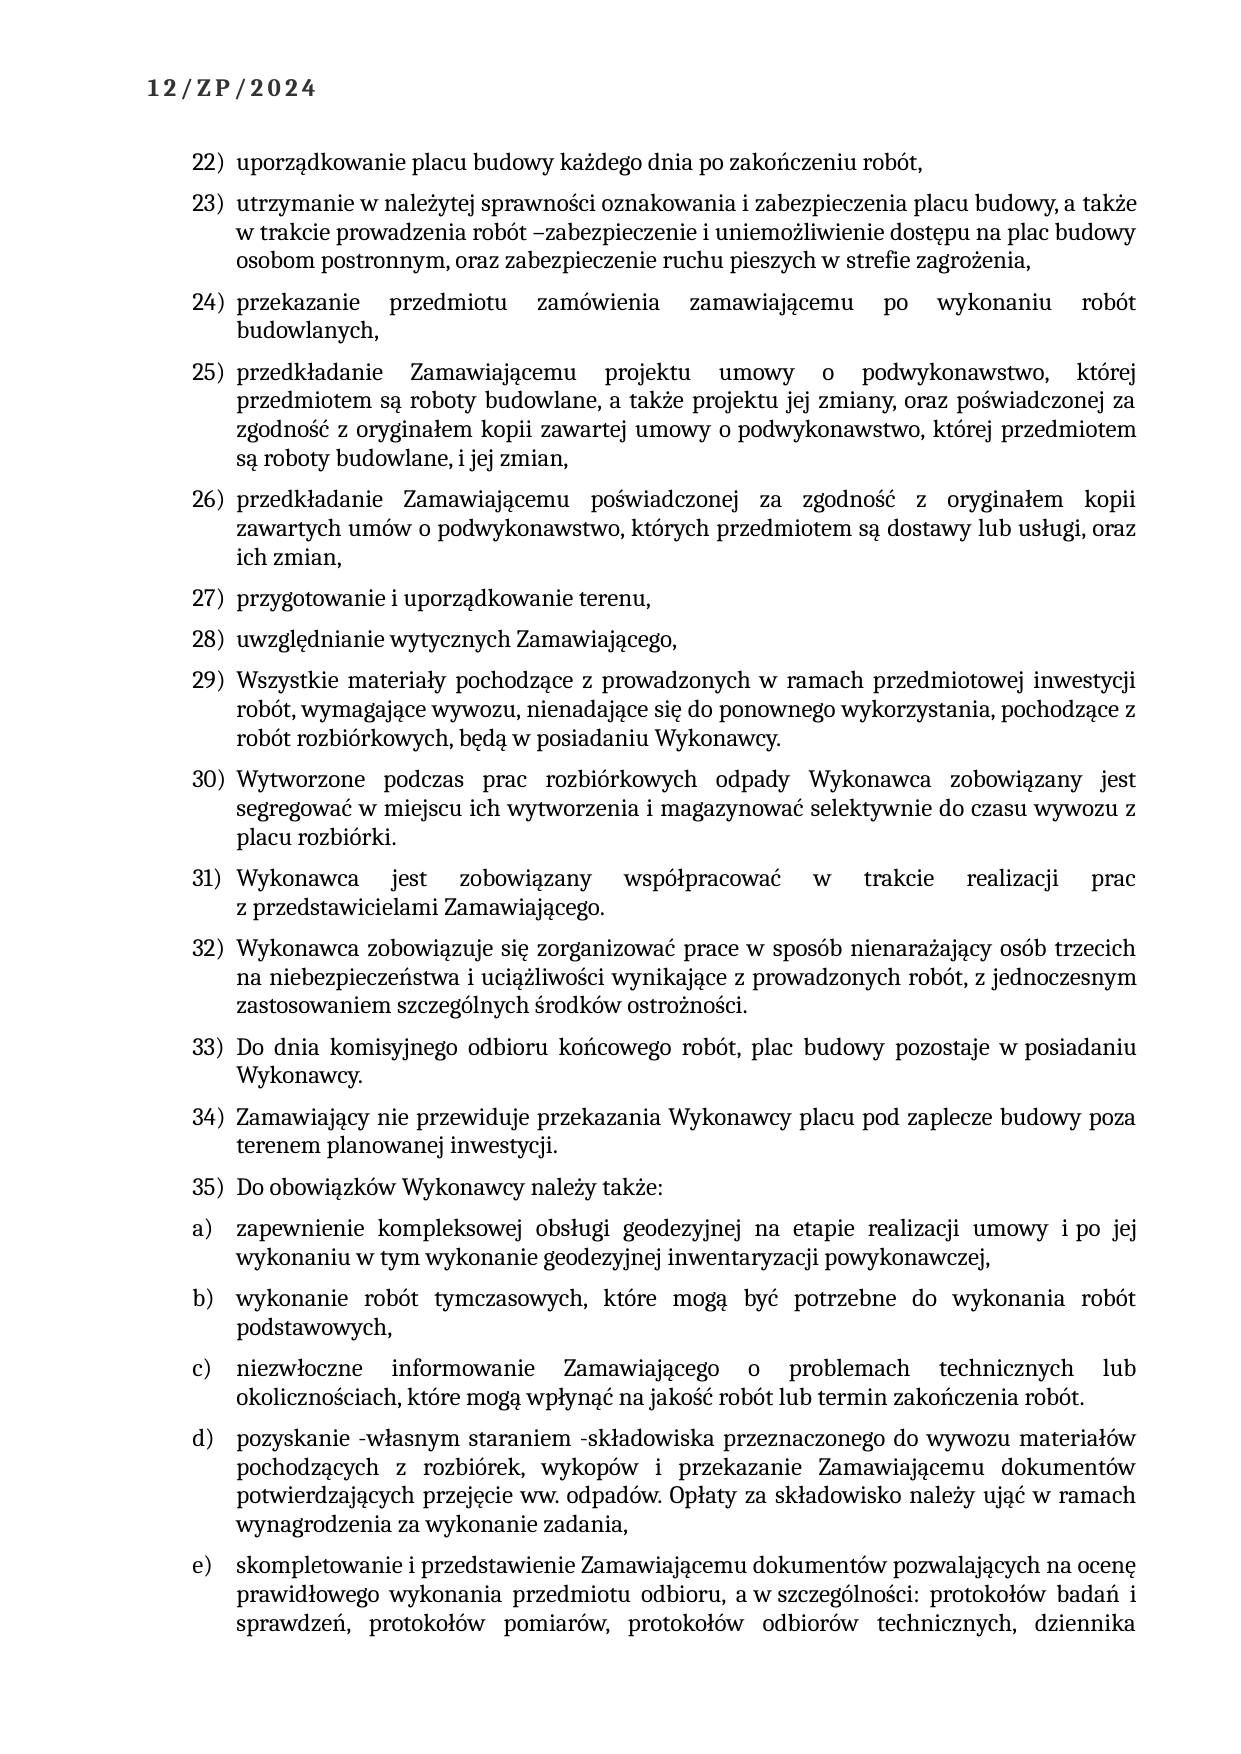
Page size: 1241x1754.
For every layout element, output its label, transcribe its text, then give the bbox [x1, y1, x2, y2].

list wykonanie robót tymczasowych, które mogą być potrzebne do wykonania robót podstawowych, [192, 1284, 1137, 1341]
list niezwłoczne informowanie Zamawiającego o problemach technicznych lub okolicznościach, które mogą wpłynąć na jakość robót lub termin zakończenia robót. [192, 1354, 1137, 1411]
list uwzględnianie wytycznych Zamawiającego, [192, 625, 1137, 654]
list Wszystkie materiały pochodzące z prowadzonych w ramach przedmiotowej inwestycji robót, wymagające wywozu, nienadające się do ponownego wykorzystania, pochodzące z robót rozbiórkowych, będą w posiadaniu Wykonawcy. [192, 666, 1137, 753]
list Wykonawca zobowiązuje się zorganizować prace w sposób nienarażający osób trzecich na niebezpieczeństwa i uciążliwości wynikające z prowadzonych robót, z jednoczesnym zastosowaniem szczególnych środków ostrożności. [192, 934, 1137, 1020]
list Wykonawca jest zobowiązany współpracować w trakcie realizacji prac z przedstawicielami Zamawiającego. [192, 864, 1137, 921]
list przedkładanie Zamawiającemu projektu umowy o podwykonawstwo, której przedmiotem są roboty budowlane, a także projektu jej zmiany, oraz poświadczonej za zgodność z oryginałem kopii zawartej umowy o podwykonawstwo, której przedmiotem są roboty budowlane, i jej zmian, [192, 358, 1137, 473]
list Do dnia komisyjnego odbioru końcowego robót, plac budowy pozostaje w posiadaniu Wykonawcy. [192, 1033, 1137, 1090]
list przedkładanie Zamawiającemu poświadczonej za zgodność z oryginałem kopii zawartych umów o podwykonawstwo, których przedmiotem są dostawy lub usługi, oraz ich zmian, [192, 485, 1137, 571]
list Wytworzone podczas prac rozbiórkowych odpady Wykonawca zobowiązany jest segregować w miejscu ich wytworzenia i magazynować selektywnie do czasu wywozu z placu rozbiórki. [192, 765, 1137, 851]
list przekazanie przedmiotu zamówienia zamawiającemu po wykonaniu robót budowlanych, [192, 288, 1137, 345]
list przygotowanie i uporządkowanie terenu, [192, 584, 1137, 613]
list zapewnienie kompleksowej obsługi geodezyjnej na etapie realizacji umowy i po jej wykonaniu w tym wykonanie geodezyjnej inwentaryzacji powykonawczej, [192, 1214, 1137, 1271]
list Do obowiązków Wykonawcy należy także: [192, 1173, 1137, 1201]
list uporządkowanie placu budowy każdego dnia po zakończeniu robót, [192, 148, 1137, 176]
list Zamawiający nie przewiduje przekazania Wykonawcy placu pod zaplecze budowy poza terenem planowanej inwestycji. [192, 1103, 1137, 1160]
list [192, 1551, 1137, 1638]
list utrzymanie w należytej sprawności oznakowania i zabezpieczenia placu budowy, a także w trakcie prowadzenia robót –zabezpieczenie i uniemożliwienie dostępu na plac budowy osobom postronnym, oraz zabezpieczenie ruchu pieszych w strefie zagrożenia, [192, 189, 1137, 275]
list pozyskanie -własnym staraniem -składowiska przeznaczonego do wywozu materiałów pochodzących z rozbiórek, wykopów i przekazanie Zamawiającemu dokumentów potwierdzających przejęcie ww. odpadów. Opłaty za składowisko należy ująć w ramach wynagrodzenia za wykonanie zadania, [192, 1424, 1137, 1539]
